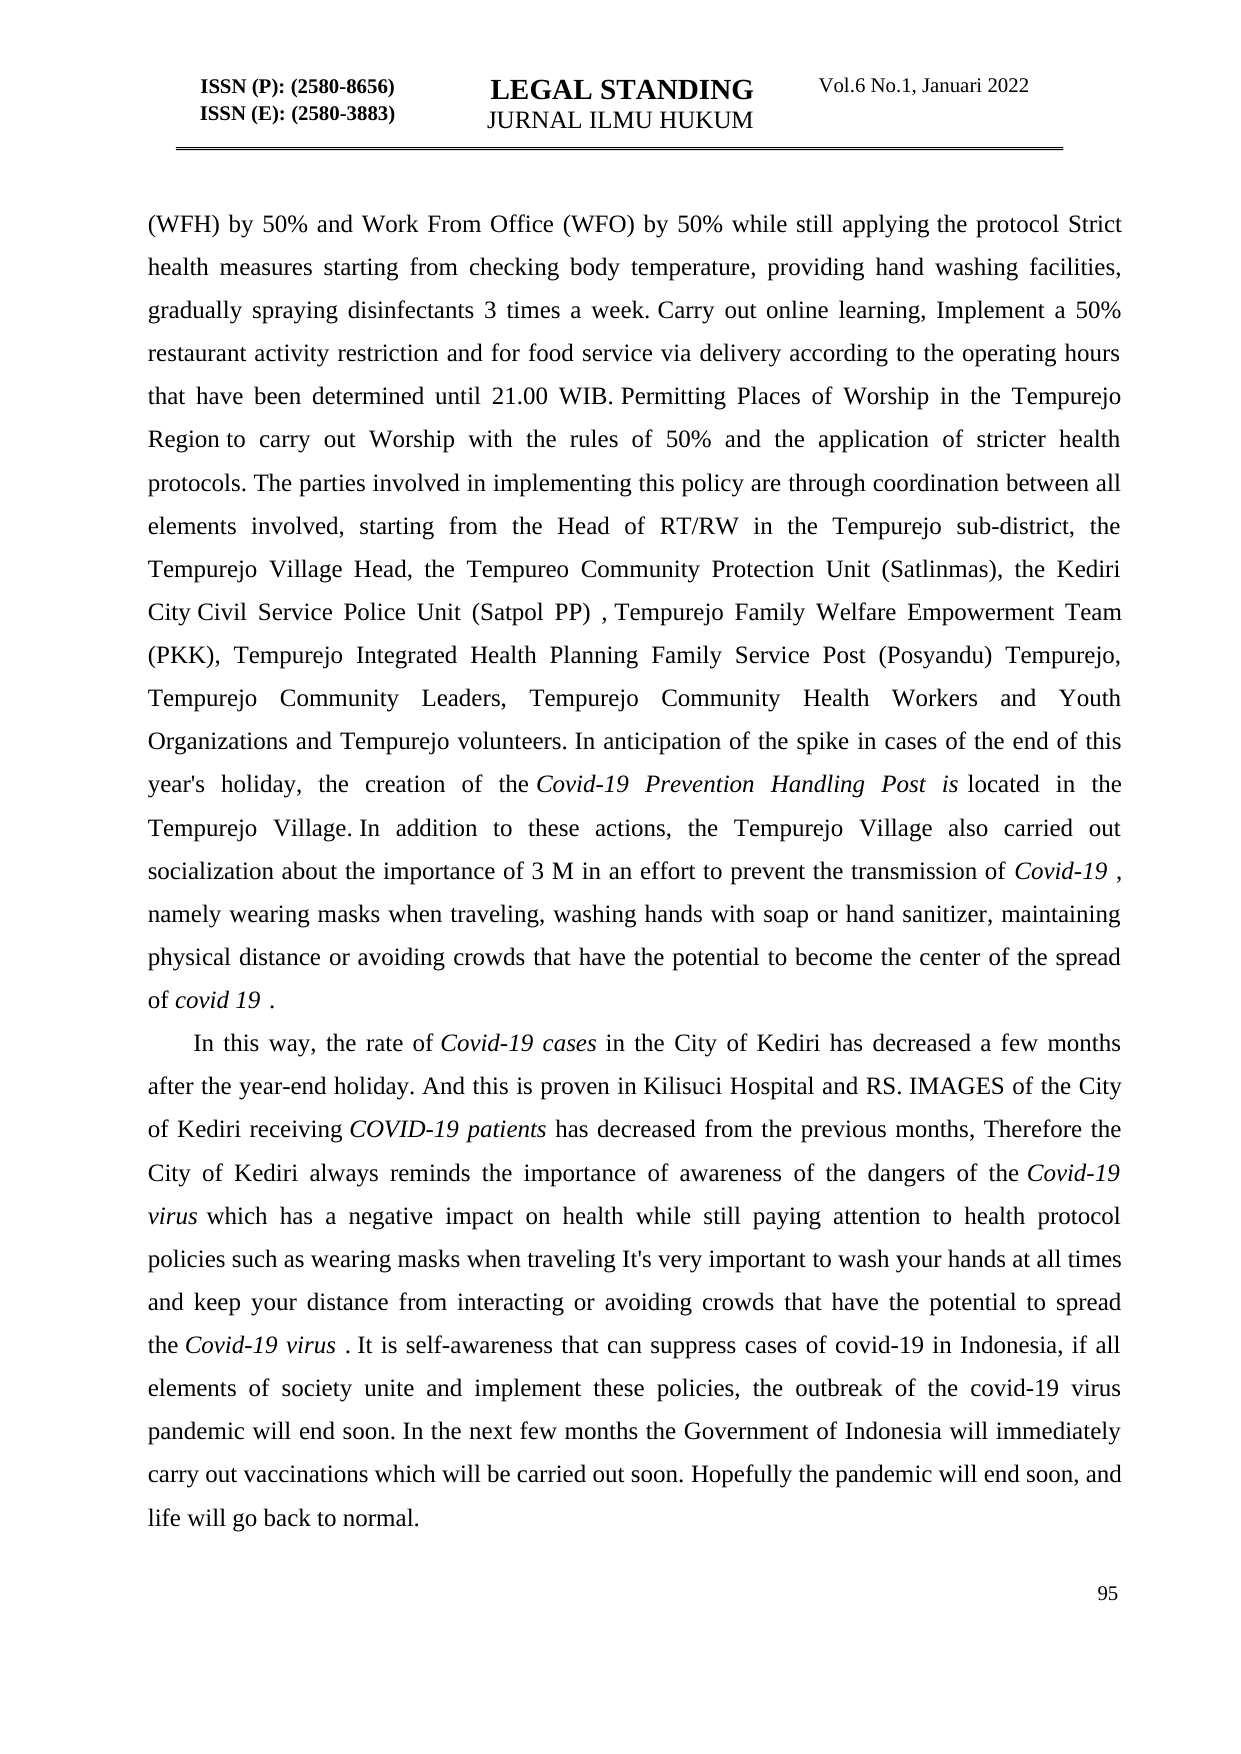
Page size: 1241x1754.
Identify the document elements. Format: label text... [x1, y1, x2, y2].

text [148, 209, 1122, 1014]
text In this way, the rate of Covid-19 cases in the City of Kediri has decreased a few months after the year-end holiday. And this is proven in Kilisuci Hospital and RS. IMAGES of the City of Kediri receiving COVID-19 patients has decreased from the previous months, Therefore the City of Kediri always reminds the importance of awareness of the dangers of the Covid-19 virus which has a negative impact on health while still paying attention to health protocol policies such as wearing masks when traveling It's very important to wash your hands at all times and keep your distance from interacting or avoiding crowds that have the potential to spread the Covid-19 virus . It is self-awareness that can suppress cases of covid-19 in Indonesia, if all elements of society unite and implement these policies, the outbreak of the covid-19 virus pandemic will end soon. In the next few months the Government of Indonesia will immediately carry out vaccinations which will be carried out soon. Hopefully the pandemic will end soon, and life will go back to normal. [148, 1028, 1122, 1531]
